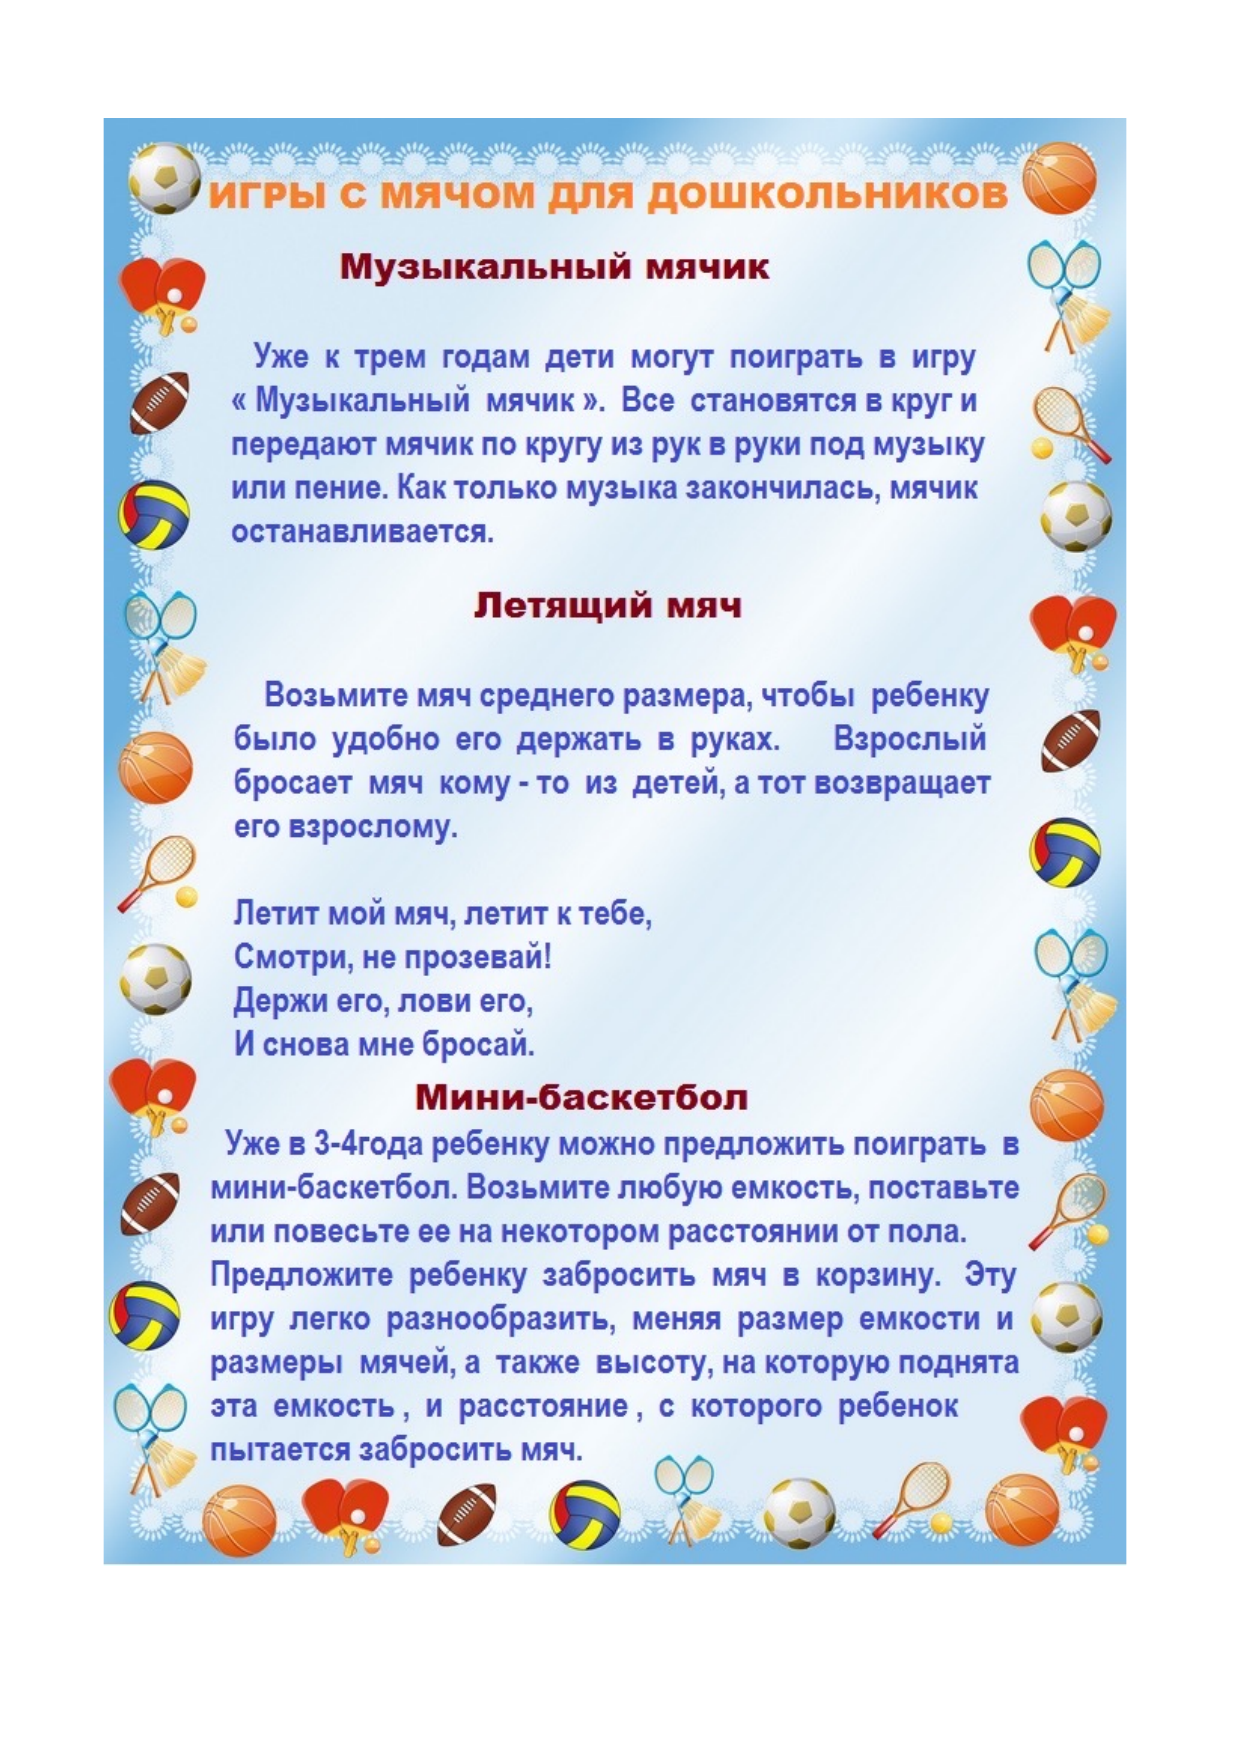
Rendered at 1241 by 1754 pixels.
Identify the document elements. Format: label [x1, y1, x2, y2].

picture [103, 118, 1127, 1566]
